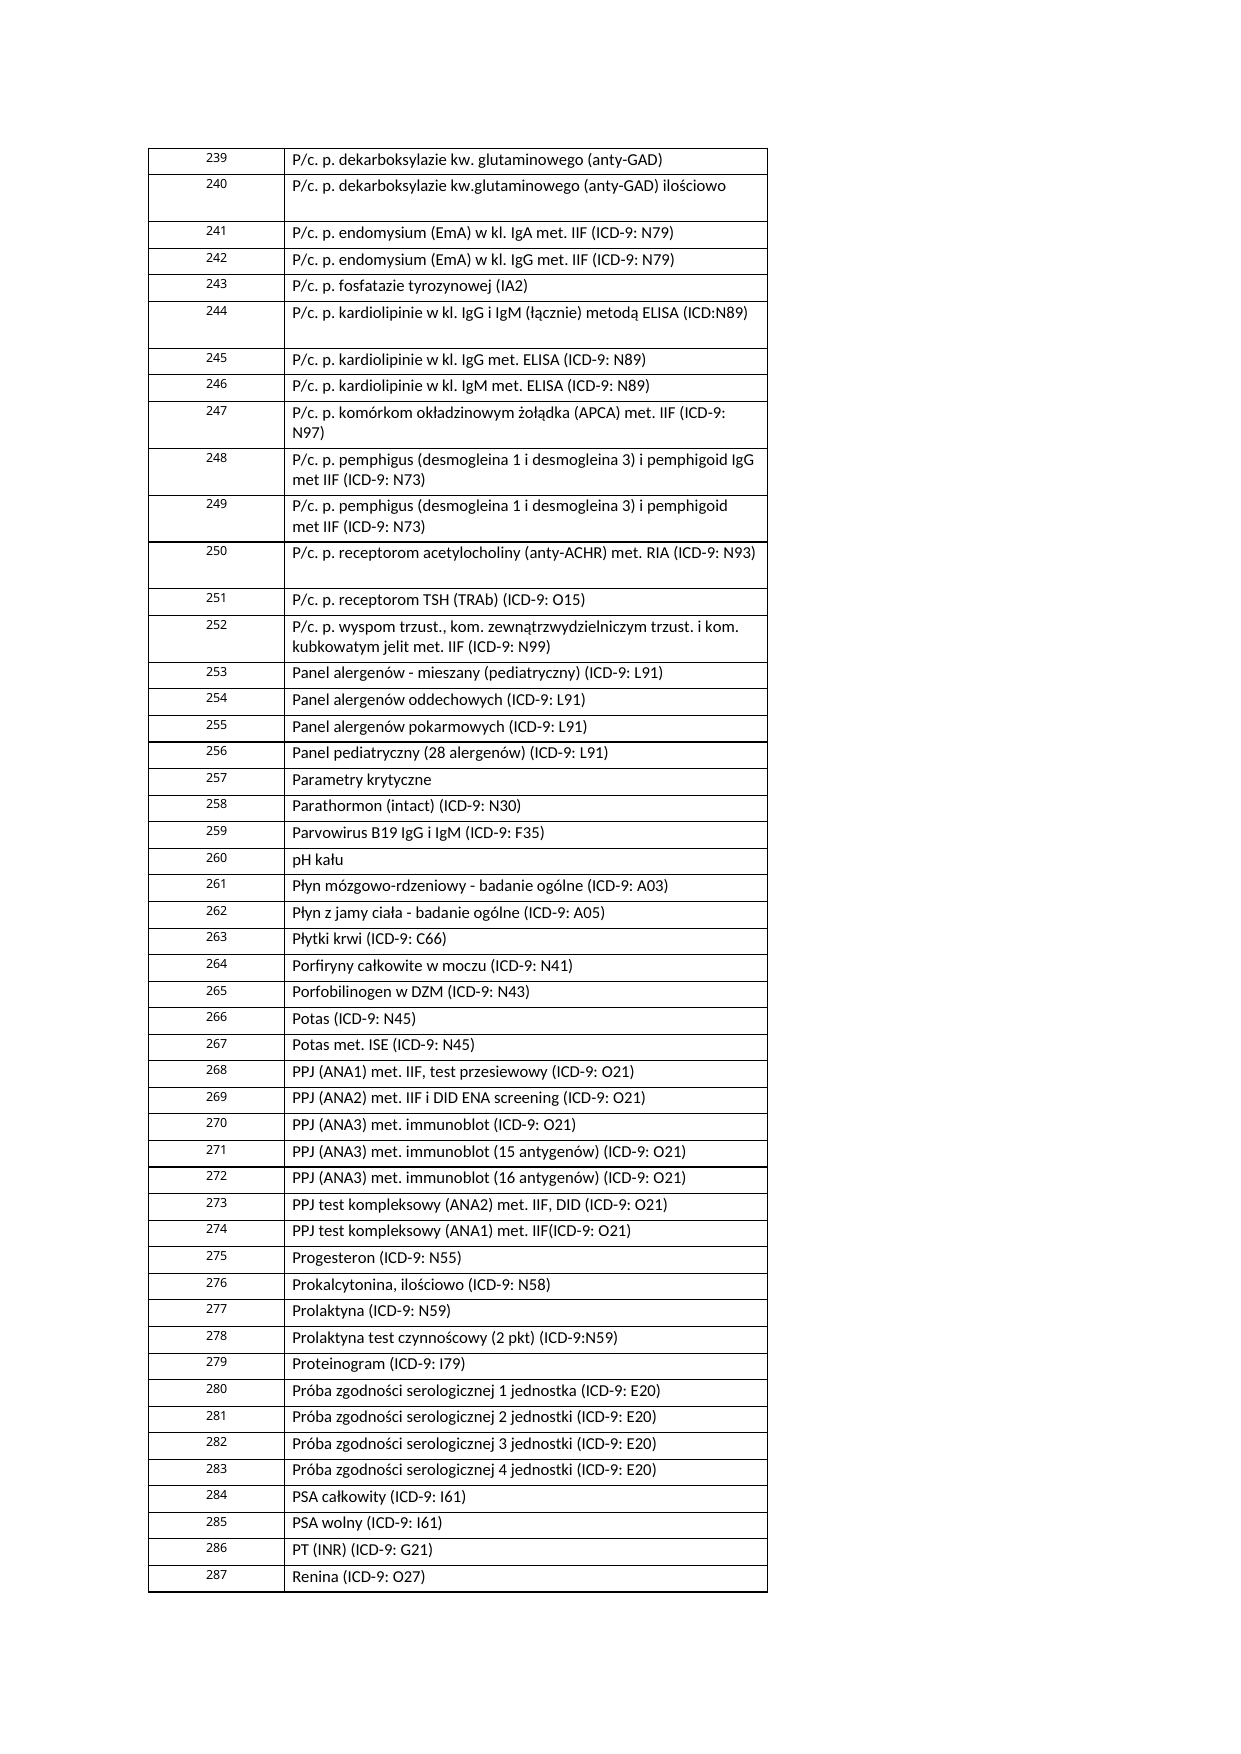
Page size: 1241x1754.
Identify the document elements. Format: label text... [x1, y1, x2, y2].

table_cell Potas (ICD-9: N45) [285, 1008, 767, 1034]
table_cell 274 [149, 1221, 284, 1246]
table_cell PPJ (ANA2) met. IIF i DID ENA screening (ICD-9: O21) [285, 1088, 767, 1113]
table_cell pH kału [285, 849, 767, 874]
table_cell 287 [149, 1566, 284, 1591]
table_cell 281 [149, 1407, 284, 1432]
table_cell P/c. p. endomysium (EmA) w kl. IgA met. IIF (ICD-9: N79) [285, 222, 767, 248]
table_cell Panel alergenów - mieszany (pediatryczny) (ICD-9: L91) [285, 663, 767, 688]
table_cell P/c. p. endomysium (EmA) w kl. IgG met. IIF (ICD-9: N79) [285, 249, 767, 274]
table_cell 256 [149, 743, 284, 768]
table_cell Parathormon (intact) (ICD-9: N30) [285, 796, 767, 821]
table_cell Porfobilinogen w DZM (ICD-9: N43) [285, 982, 767, 1007]
table_cell 239 [149, 149, 284, 174]
table_cell PPJ test kompleksowy (ANA2) met. IIF, DID (ICD-9: O21) [285, 1194, 767, 1219]
table_cell 268 [149, 1061, 284, 1087]
table_cell 252 [149, 616, 284, 662]
table_cell 286 [149, 1539, 284, 1565]
table_cell PPJ (ANA3) met. immunoblot (ICD-9: O21) [285, 1114, 767, 1140]
table_cell 255 [149, 716, 284, 741]
table_cell Parvowirus B19 IgG i IgM (ICD-9: F35) [285, 822, 767, 848]
table_cell 263 [149, 929, 284, 954]
table_cell PSA wolny (ICD-9: I61) [285, 1513, 767, 1538]
table_cell 246 [149, 375, 284, 401]
table_cell 265 [149, 982, 284, 1007]
table_cell Płyn mózgowo-rdzeniowy - badanie ogólne (ICD-9: A03) [285, 875, 767, 901]
table_cell 276 [149, 1274, 284, 1299]
table_cell PSA całkowity (ICD-9: I61) [285, 1486, 767, 1512]
table_cell 244 [149, 302, 284, 348]
table_cell P/c. p. dekarboksylazie kw.glutaminowego (anty-GAD) ilościowo [285, 175, 767, 221]
table_cell 267 [149, 1035, 284, 1060]
table_cell PPJ (ANA1) met. IIF, test przesiewowy (ICD-9: O21) [285, 1061, 767, 1087]
table_cell 248 [149, 449, 284, 494]
table_cell P/c. p. kardiolipinie w kl. IgM met. ELISA (ICD-9: N89) [285, 375, 767, 401]
table_cell 242 [149, 249, 284, 274]
table_cell Porfiryny całkowite w moczu (ICD-9: N41) [285, 955, 767, 981]
table_cell Próba zgodności serologicznej 3 jednostki (ICD-9: E20) [285, 1433, 767, 1459]
table_cell 264 [149, 955, 284, 981]
table_cell Proteinogram (ICD-9: I79) [285, 1354, 767, 1379]
table_cell Prolaktyna (ICD-9: N59) [285, 1300, 767, 1326]
table_cell 284 [149, 1486, 284, 1512]
table_cell P/c. p. receptorom TSH (TRAb) (ICD-9: O15) [285, 589, 767, 615]
table_cell 262 [149, 902, 284, 927]
table_cell Próba zgodności serologicznej 4 jednostki (ICD-9: E20) [285, 1460, 767, 1485]
table_cell 285 [149, 1513, 284, 1538]
table_cell 245 [149, 349, 284, 374]
table_cell P/c. p. kardiolipinie w kl. IgG met. ELISA (ICD-9: N89) [285, 349, 767, 374]
table_cell P/c. p. pemphigus (desmogleina 1 i desmogleina 3) i pemphigoid met IIF (ICD-9: N73) [285, 496, 767, 541]
table_cell PPJ test kompleksowy (ANA1) met. IIF(ICD-9: O21) [285, 1221, 767, 1246]
table_cell Prolaktyna test czynnoścowy (2 pkt) (ICD-9:N59) [285, 1327, 767, 1352]
table_cell P/c. p. receptorom acetylocholiny (anty-ACHR) met. RIA (ICD-9: N93) [285, 543, 767, 588]
table_cell Potas met. ISE (ICD-9: N45) [285, 1035, 767, 1060]
table_cell Panel pediatryczny (28 alergenów) (ICD-9: L91) [285, 743, 767, 768]
table_cell P/c. p. dekarboksylazie kw. glutaminowego (anty-GAD) [285, 149, 767, 174]
table_cell 260 [149, 849, 284, 874]
table_cell 272 [149, 1168, 284, 1193]
table_cell Progesteron (ICD-9: N55) [285, 1247, 767, 1273]
table_cell 249 [149, 496, 284, 541]
table_cell Płyn z jamy ciała - badanie ogólne (ICD-9: A05) [285, 902, 767, 927]
table_cell P/c. p. fosfatazie tyrozynowej (IA2) [285, 275, 767, 301]
table_cell Prokalcytonina, ilościowo (ICD-9: N58) [285, 1274, 767, 1299]
table_cell 270 [149, 1114, 284, 1140]
table_cell PT (INR) (ICD-9: G21) [285, 1539, 767, 1565]
table_cell 243 [149, 275, 284, 301]
table_cell 277 [149, 1300, 284, 1326]
table_cell PPJ (ANA3) met. immunoblot (15 antygenów) (ICD-9: O21) [285, 1141, 767, 1166]
table_cell 253 [149, 663, 284, 688]
table_cell 280 [149, 1380, 284, 1406]
table_cell Panel alergenów pokarmowych (ICD-9: L91) [285, 716, 767, 741]
table_cell 278 [149, 1327, 284, 1352]
table_cell Parametry krytyczne [285, 769, 767, 794]
table_cell 273 [149, 1194, 284, 1219]
table_cell 269 [149, 1088, 284, 1113]
table_cell 282 [149, 1433, 284, 1459]
table_cell PPJ (ANA3) met. immunoblot (16 antygenów) (ICD-9: O21) [285, 1168, 767, 1193]
table_cell 251 [149, 589, 284, 615]
table_cell P/c. p. komórkom okładzinowym żołądka (APCA) met. IIF (ICD-9: N97) [285, 402, 767, 448]
table_cell 257 [149, 769, 284, 794]
table_cell 258 [149, 796, 284, 821]
table_cell 279 [149, 1354, 284, 1379]
table_cell Próba zgodności serologicznej 2 jednostki (ICD-9: E20) [285, 1407, 767, 1432]
table_cell 259 [149, 822, 284, 848]
table_cell 254 [149, 689, 284, 715]
table_cell 247 [149, 402, 284, 448]
table_cell 250 [149, 543, 284, 588]
table_cell 266 [149, 1008, 284, 1034]
table_cell 275 [149, 1247, 284, 1273]
table_cell Renina (ICD-9: O27) [285, 1566, 767, 1591]
table_cell Panel alergenów oddechowych (ICD-9: L91) [285, 689, 767, 715]
table_cell 283 [149, 1460, 284, 1485]
table_cell 241 [149, 222, 284, 248]
table_cell P/c. p. pemphigus (desmogleina 1 i desmogleina 3) i pemphigoid IgG met IIF (ICD-9: N73) [285, 449, 767, 494]
table_cell P/c. p. wyspom trzust., kom. zewnątrzwydzielniczym trzust. i kom. kubkowatym jelit met. IIF (ICD-9: N99) [285, 616, 767, 662]
table_cell P/c. p. kardiolipinie w kl. IgG i IgM (łącznie) metodą ELISA (ICD:N89) [285, 302, 767, 348]
table_cell 240 [149, 175, 284, 221]
table_cell Płytki krwi (ICD-9: C66) [285, 929, 767, 954]
table_cell 261 [149, 875, 284, 901]
table_cell 271 [149, 1141, 284, 1166]
table_cell Próba zgodności serologicznej 1 jednostka (ICD-9: E20) [285, 1380, 767, 1406]
